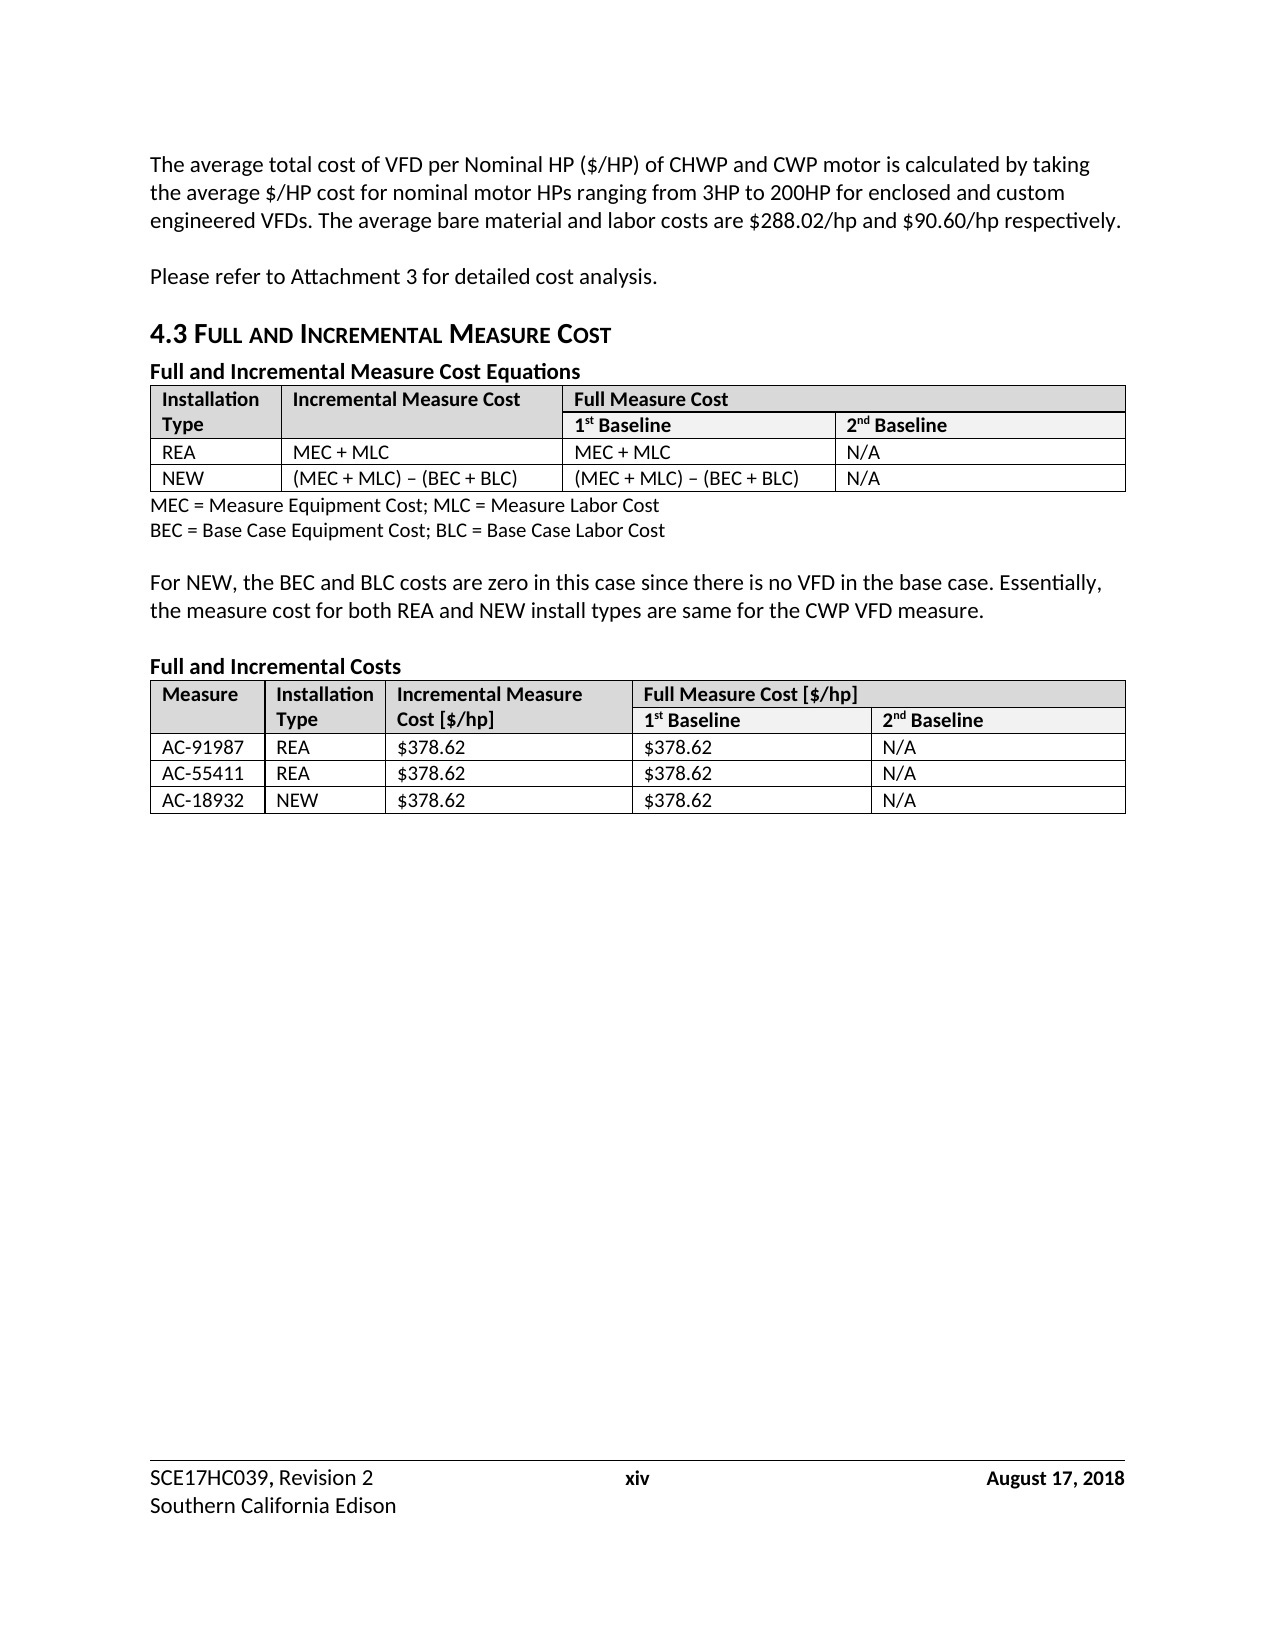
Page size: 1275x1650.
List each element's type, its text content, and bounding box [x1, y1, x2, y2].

table_cell N/A [872, 787, 1125, 812]
table_cell REA [266, 761, 385, 786]
table_cell $378.62 [386, 761, 632, 786]
table_cell NEW [151, 465, 281, 491]
table_header Measure [151, 681, 264, 733]
table_cell $378.62 [633, 761, 871, 786]
table_header Installation Type [151, 386, 281, 438]
table_cell N/A [872, 734, 1125, 759]
table_header Incremental Measure Cost [$/hp] [386, 681, 632, 733]
text For NEW, the BEC and BLC costs are zero in this case since there is no VFD in the base case. Essentially, the measure cost for both REA and NEW install types are same for the CWP VFD measure. [150, 568, 1125, 624]
table_cell N/A [836, 439, 1125, 464]
table_cell REA [151, 439, 281, 464]
table_cell MEC + MLC [282, 439, 562, 464]
table_cell $378.62 [633, 734, 871, 759]
table_cell AC-91987 [151, 734, 264, 759]
table_cell $378.62 [386, 787, 632, 812]
text The average total cost of VFD per Nominal HP ($/HP) of CHWP and CWP motor is calculated by taking the average $/HP cost for nominal motor HPs ranging from 3HP to 200HP for enclosed and custom engineered VFDs. The average bare material and labor costs are $288.02/hp and $90.60/hp respectively. [150, 150, 1125, 234]
table_cell 2nd Baseline [872, 708, 1125, 733]
table_cell $378.62 [386, 734, 632, 759]
table_cell AC-55411 [151, 761, 264, 786]
text Full and Incremental Measure Cost Equations [150, 357, 1125, 385]
table_cell (MEC + MLC) – (BEC + BLC) [282, 465, 562, 491]
table_cell NEW [266, 787, 385, 812]
table_cell N/A [836, 465, 1125, 491]
table_header Installation Type [266, 681, 385, 733]
text Please refer to Attachment 3 for detailed cost analysis. [150, 262, 1125, 290]
table_header Full Measure Cost [$/hp] [633, 681, 1125, 707]
table_cell 1st Baseline [563, 413, 835, 438]
table_header Full Measure Cost [563, 386, 1125, 411]
table_cell REA [266, 734, 385, 759]
text BEC = Base Case Equipment Cost; BLC = Base Case Labor Cost [150, 517, 1125, 543]
table_cell $378.62 [633, 787, 871, 812]
table_cell 1st Baseline [633, 708, 871, 733]
text MEC = Measure Equipment Cost; MLC = Measure Labor Cost [150, 492, 1125, 517]
table_cell AC-18932 [151, 787, 264, 812]
subtitle 4.3 Full and Incremental Measure Cost [150, 315, 1125, 351]
table_cell N/A [872, 761, 1125, 786]
table_header Incremental Measure Cost [282, 386, 562, 438]
table_cell 2nd Baseline [836, 413, 1125, 438]
text Full and Incremental Costs [150, 652, 1125, 680]
table_cell MEC + MLC [563, 439, 835, 464]
table_cell (MEC + MLC) – (BEC + BLC) [563, 465, 835, 491]
